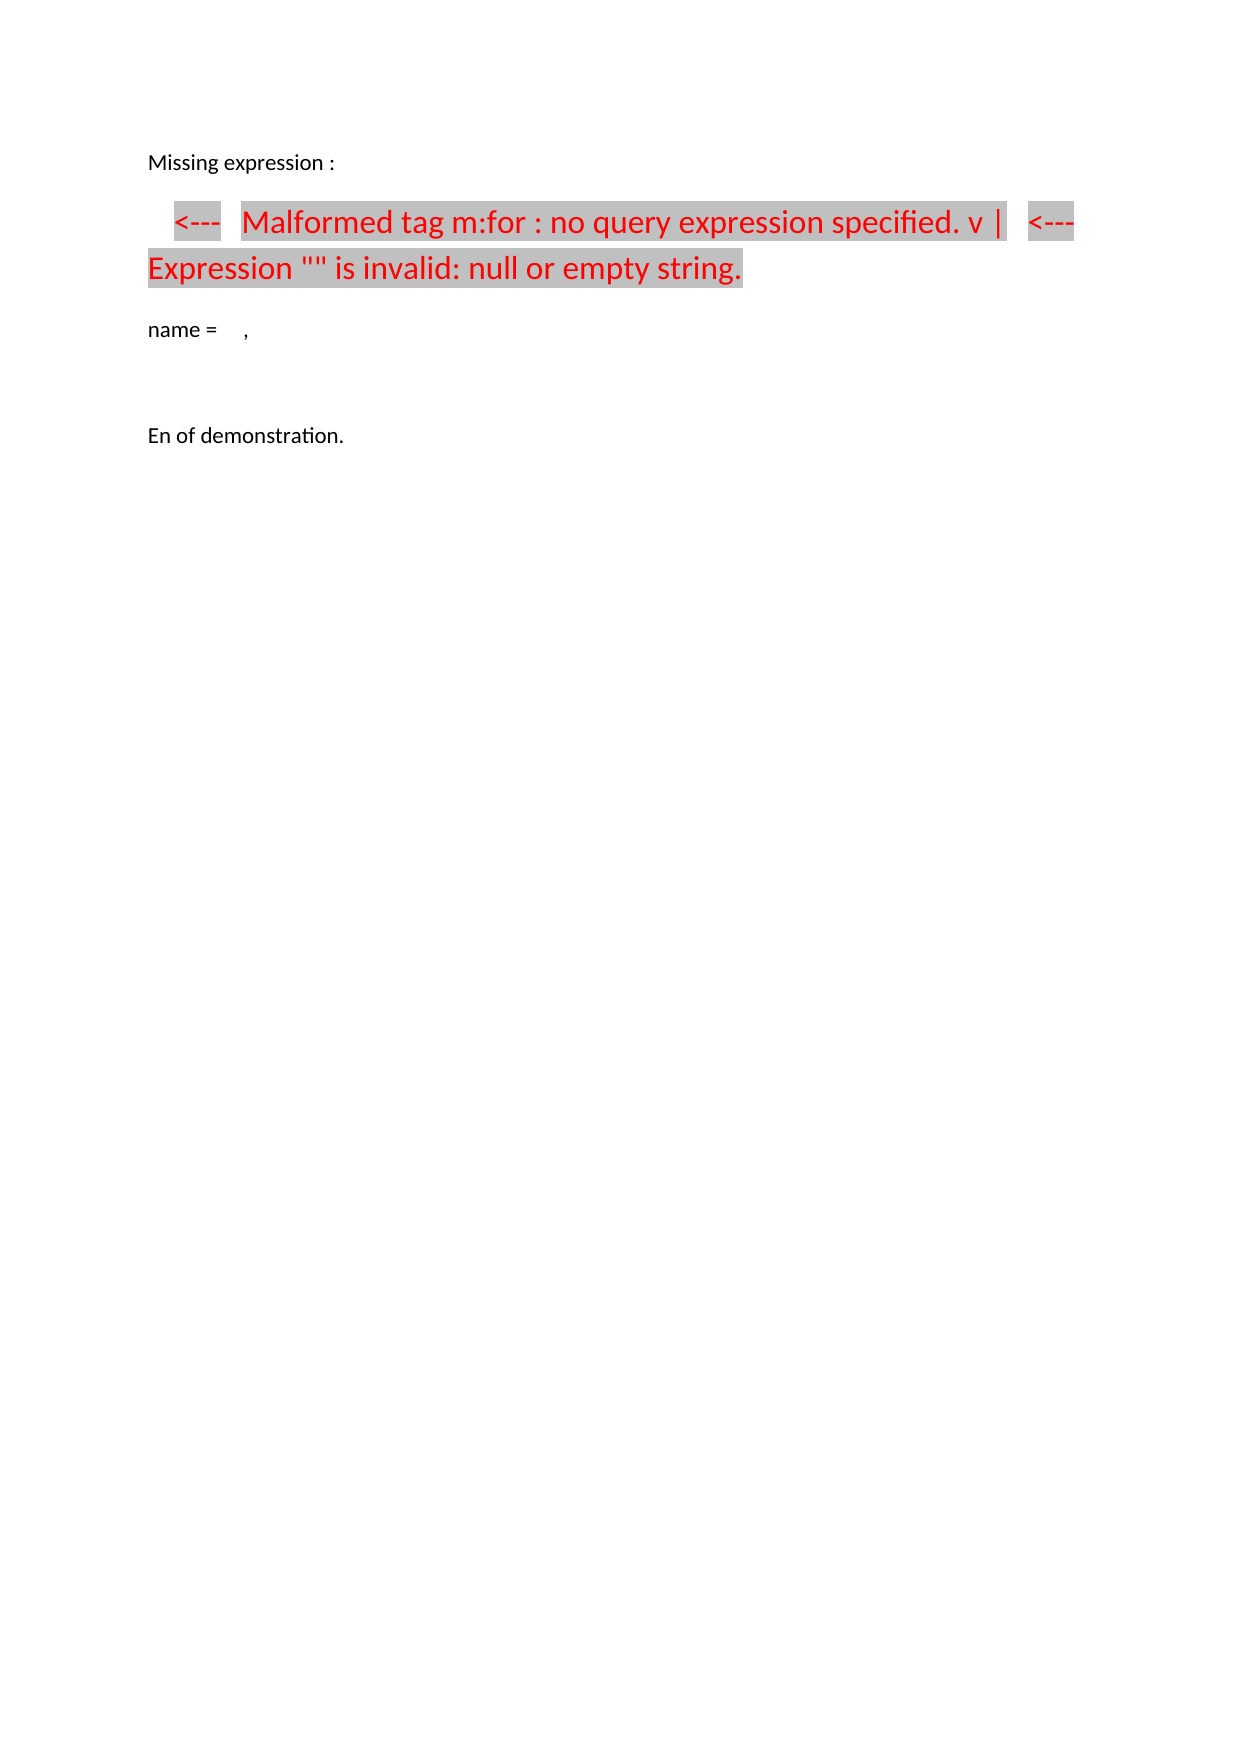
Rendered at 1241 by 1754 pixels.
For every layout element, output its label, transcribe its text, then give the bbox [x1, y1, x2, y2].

text En of demonstration. [148, 421, 1093, 449]
text Missing expression : [148, 148, 1093, 176]
text <--- Malformed tag m:for : no query expression specified. v | <---Expression "" is invalid: null or empty string. [148, 201, 1093, 288]
text name = <---No collection type for the iterator v, [148, 315, 1093, 343]
